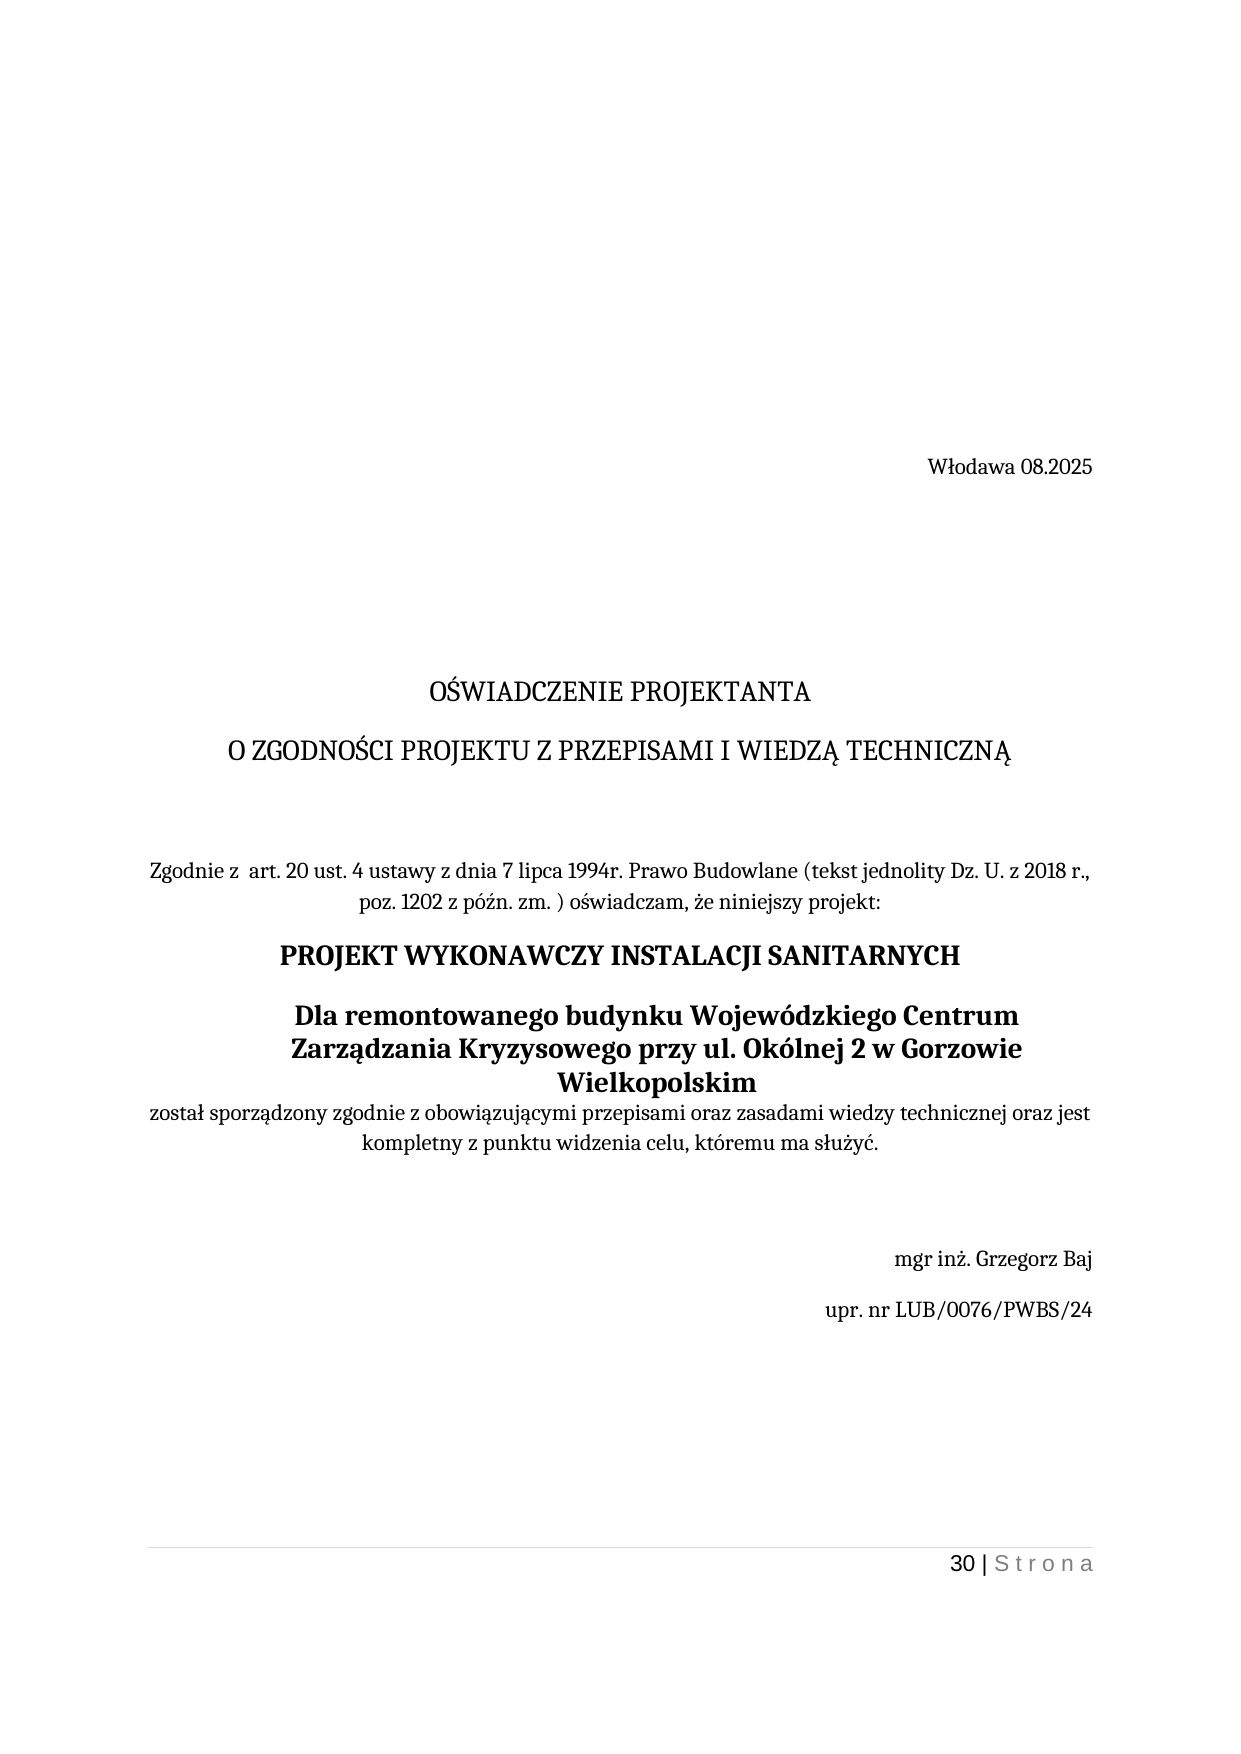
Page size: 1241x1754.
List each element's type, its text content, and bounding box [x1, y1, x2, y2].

text mgr inż. Grzegorz Baj [148, 1246, 1093, 1272]
text upr. nr LUB/0076/PWBS/24 [148, 1297, 1093, 1323]
text PROJEKT WYKONAWCZY INSTALACJI SANITARNYCH [148, 939, 1093, 973]
text został sporządzony zgodnie z obowiązującymi przepisami oraz zasadami wiedzy technicznej oraz jest kompletny z punktu widzenia celu, któremu ma służyć. [148, 1099, 1093, 1156]
text Dla remontowanego budynku Wojewódzkiego Centrum Zarządzania Kryzysowego przy ul. Okólnej 2 w Gorzowie Wielkopolskim [221, 999, 1093, 1099]
text OŚWIADCZENIE PROJEKTANTA [148, 675, 1093, 708]
text Włodawa 08.2025 [148, 454, 1093, 480]
text Zgodnie z art. 20 ust. 4 ustawy z dnia 7 lipca 1994r. Prawo Budowlane (tekst jednolity Dz. U. z 2018 r., poz. 1202 z późn. zm. ) oświadczam, że niniejszy projekt: [148, 858, 1093, 915]
text O ZGODNOŚCI PROJEKTU Z PRZEPISAMI I WIEDZĄ TECHNICZNĄ [148, 734, 1093, 768]
